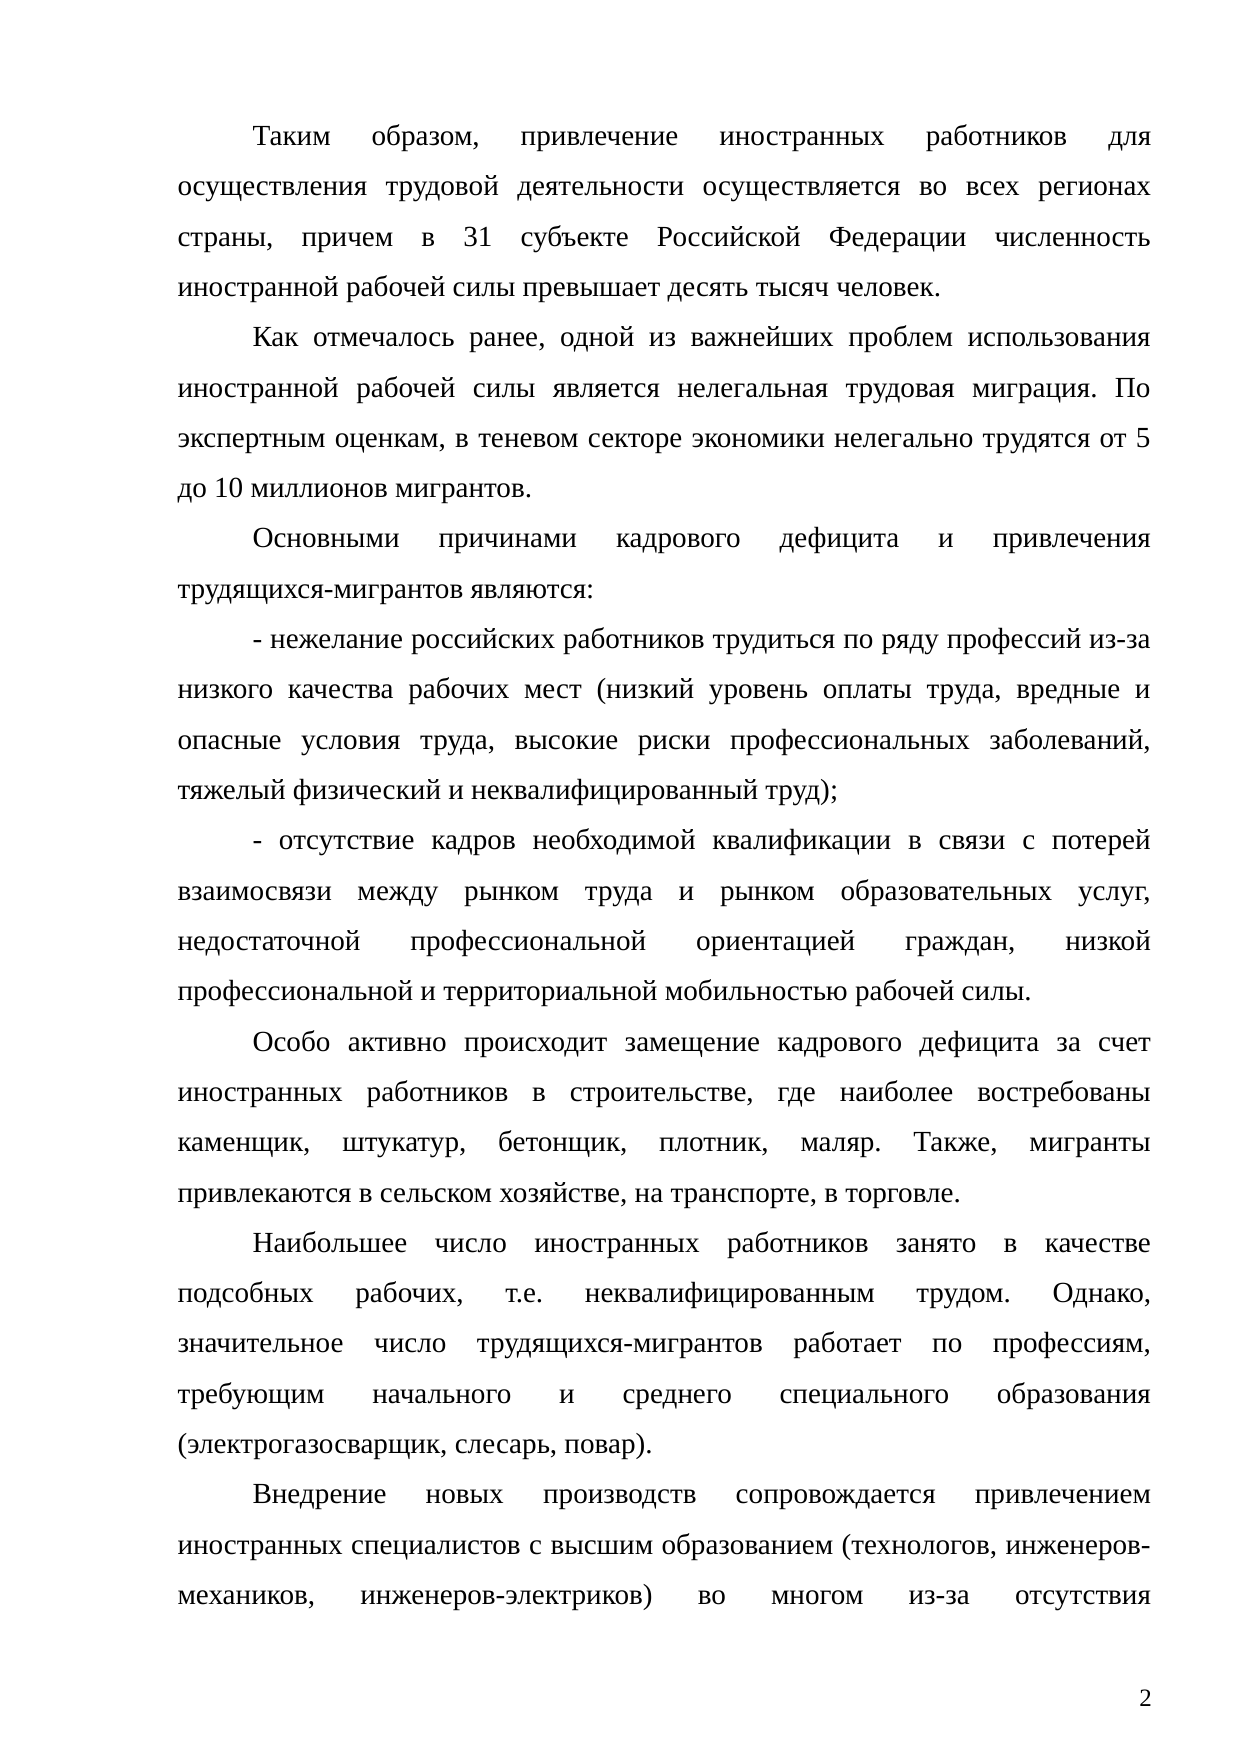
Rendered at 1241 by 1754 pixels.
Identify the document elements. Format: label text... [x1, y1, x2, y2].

text Особо активно происходит замещение кадрового дефицита за счет иностранных работников в строительстве, где наиболее востребованы каменщик, штукатур, бетонщик, плотник, маляр. Также, мигранты привлекаются в сельском хозяйстве, на транспорте, в торговле. [177, 1024, 1152, 1208]
text Наибольшее число иностранных работников занято в качестве подсобных рабочих, т.е. неквалифицированным трудом. Однако, значительное число трудящихся-мигрантов работает по профессиям, требующим начального и среднего специального образования (электрогазосварщик, слесарь, повар). [177, 1225, 1152, 1460]
text Таким образом, привлечение иностранных работников для осуществления трудовой деятельности осуществляется во всех регионах страны, причем в 31 субъекте Российской Федерации численность иностранной рабочей силы превышает десять тысяч человек. [177, 118, 1152, 303]
text Основными причинами кадрового дефицита и привлечения трудящихся-мигрантов являются: [177, 521, 1152, 604]
text - нежелание российских работников трудиться по ряду профессий из-за низкого качества рабочих мест (низкий уровень оплаты труда, вредные и опасные условия труда, высокие риски профессиональных заболеваний, тяжелый физический и неквалифицированный труд); [177, 621, 1152, 806]
text Как отмечалось ранее, одной из важнейших проблем использования иностранной рабочей силы является нелегальная трудовая миграция. По экспертным оценкам, в теневом секторе экономики нелегально трудятся от 5 до 10 миллионов мигрантов. [177, 319, 1152, 504]
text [177, 1477, 1152, 1611]
text - отсутствие кадров необходимой квалификации в связи с потерей взаимосвязи между рынком труда и рынком образовательных услуг, недостаточной профессиональной ориентацией граждан, низкой профессиональной и территориальной мобильностью рабочей силы. [177, 822, 1152, 1007]
